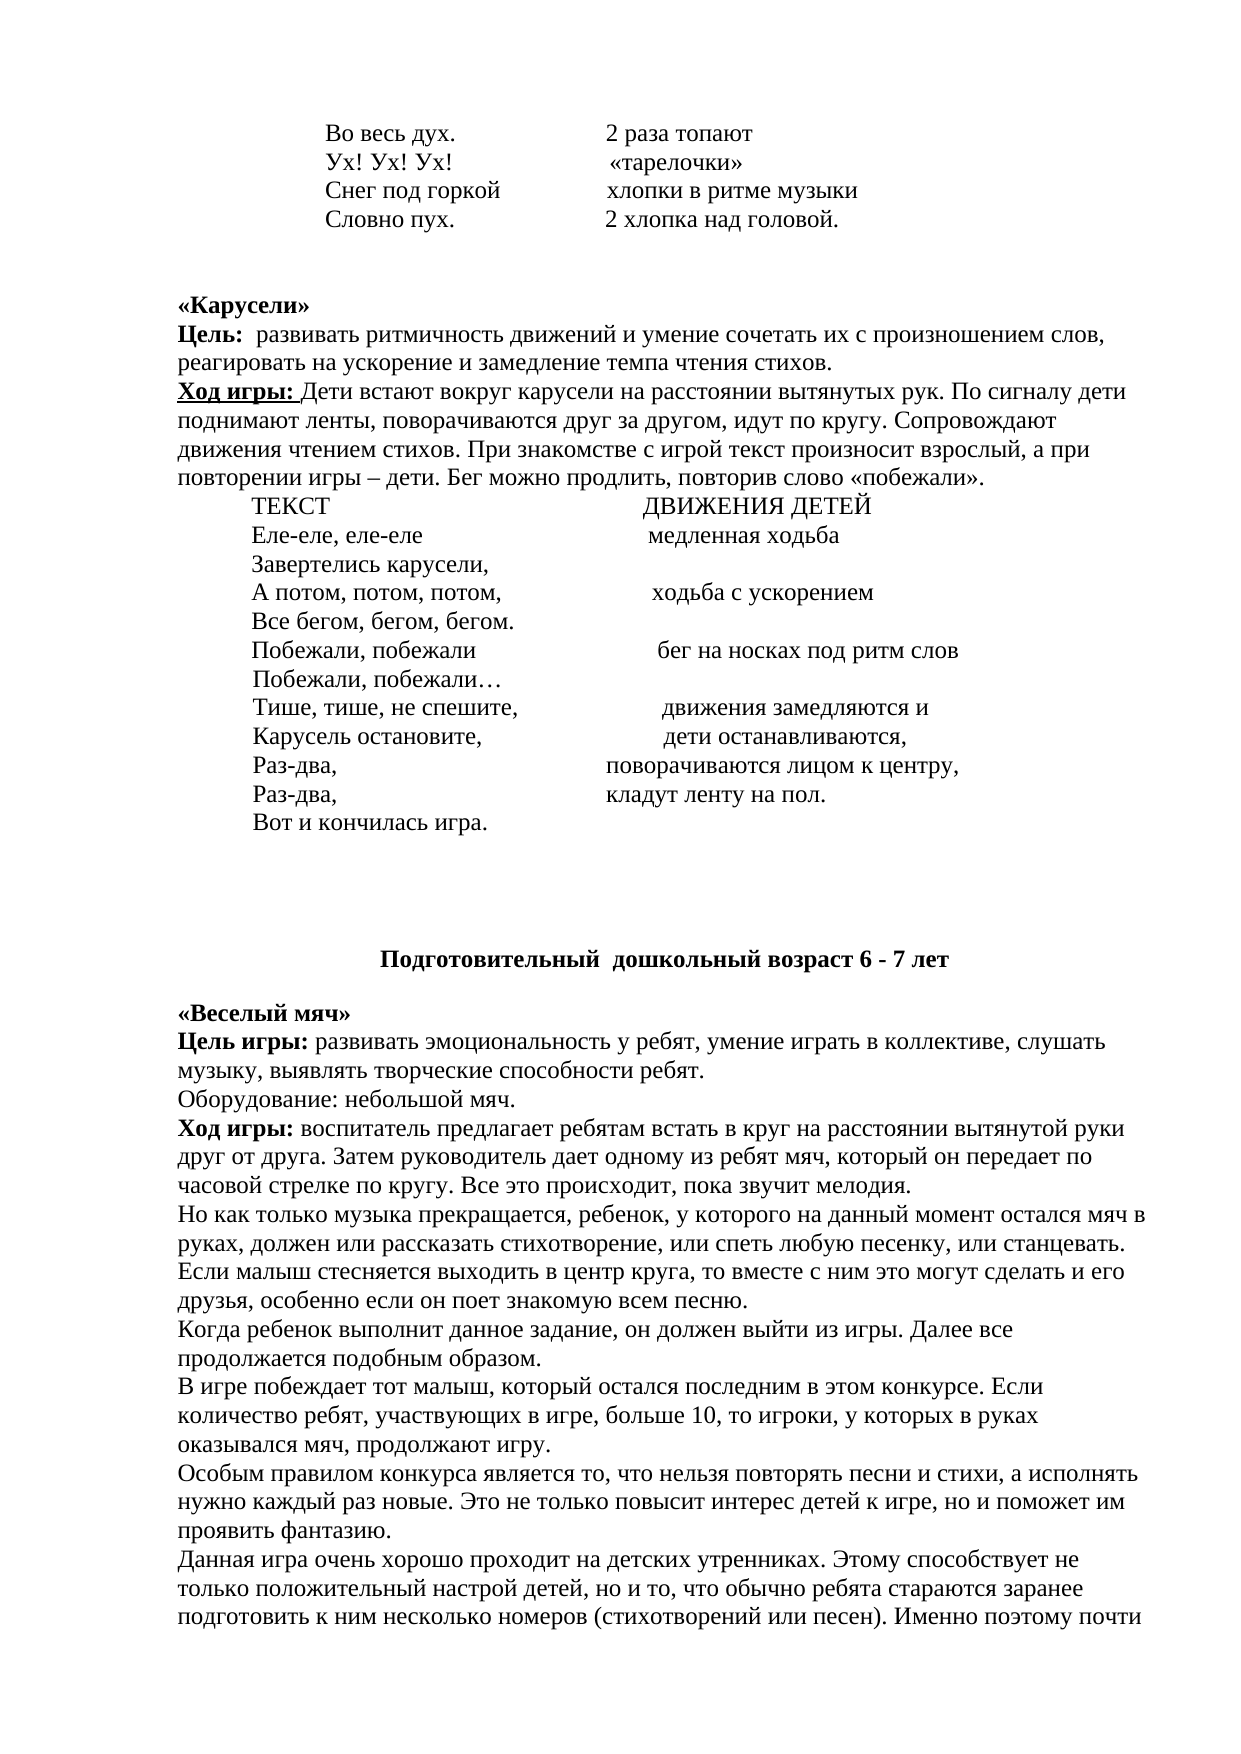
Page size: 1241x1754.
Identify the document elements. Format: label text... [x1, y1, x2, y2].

text Когда ребенок выполнит данное задание, он должен выйти из игры. Далее все продолжается подобным образом. [177, 1314, 1152, 1371]
text Ход игры: воспитатель предлагает ребятам встать в круг на расстоянии вытянутой руки друг от друга. Затем руководитель дает одному из ребят мяч, который он передает по часовой стрелке по кругу. Все это происходит, пока звучит мелодия. [177, 1113, 1152, 1199]
text Ух! Ух! Ух! «тарелочки» [177, 147, 1152, 176]
text Все бегом, бегом, бегом. [177, 606, 1152, 635]
text Но как только музыка прекращается, ребенок, у которого на данный момент остался мяч в руках, должен или рассказать стихотворение, или спеть любую песенку, или станцевать. [177, 1199, 1152, 1256]
text «Карусели» [177, 290, 1152, 319]
text Карусель остановите, дети останавливаются, [177, 721, 1152, 750]
text Побежали, побежали бег на носках под ритм слов [177, 635, 1152, 664]
text Особым правилом конкурса является то, что нельзя повторять песни и стихи, а исполнять нужно каждый раз новые. Это не только повысит интерес детей к игре, но и поможет им проявить фантазию. [177, 1458, 1152, 1544]
text Ход игры: Дети встают вокруг карусели на расстоянии вытянутых рук. По сигналу дети поднимают ленты, поворачиваются друг за другом, идут по кругу. Сопровождают движения чтением стихов. При знакомстве с игрой текст произносит взрослый, а при повторении игры – дети. Бег можно продлить, повторив слово «побежали». [177, 376, 1152, 491]
text В игре побеждает тот малыш, который остался последним в этом конкурсе. Если количество ребят, участвующих в игре, больше 10, то игроки, у которых в руках оказывался мяч, продолжают игру. [177, 1371, 1152, 1458]
text Оборудование: небольшой мяч. [177, 1084, 1152, 1113]
text ТЕКСТ ДВИЖЕНИЯ ДЕТЕЙ [177, 491, 1152, 520]
text Подготовительный дошкольный возраст 6 - 7 лет [177, 944, 1152, 973]
text «Веселый мяч» [177, 998, 1152, 1026]
text Снег под горкой хлопки в ритме музыки [177, 176, 1152, 204]
text Раз-два, кладут ленту на пол. [177, 779, 1152, 807]
text Раз-два, поворачиваются лицом к центру, [177, 750, 1152, 779]
text А потом, потом, потом, ходьба с ускорением [177, 577, 1152, 606]
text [177, 1544, 1152, 1630]
text Словно пух. 2 хлопка над головой. [177, 204, 1152, 233]
text Завертелись карусели, [177, 549, 1152, 577]
text Цель: развивать ритмичность движений и умение сочетать их с произношением слов, реагировать на ускорение и замедление темпа чтения стихов. [177, 319, 1152, 376]
text Еле-еле, еле-еле медленная ходьба [177, 520, 1152, 549]
text Если малыш стесняется выходить в центр круга, то вместе с ним это могут сделать и его друзья, особенно если он поет знакомую всем песню. [177, 1256, 1152, 1314]
text Тише, тише, не спешите, движения замедляются и [177, 692, 1152, 721]
text Во весь дух. 2 раза топают [177, 118, 1152, 147]
text Цель игры: развивать эмоциональность у ребят, умение играть в коллективе, слушать музыку, выявлять творческие способности ребят. [177, 1026, 1152, 1084]
text Вот и кончилась игра. [177, 807, 1152, 836]
text Побежали, побежали… [177, 664, 1152, 692]
